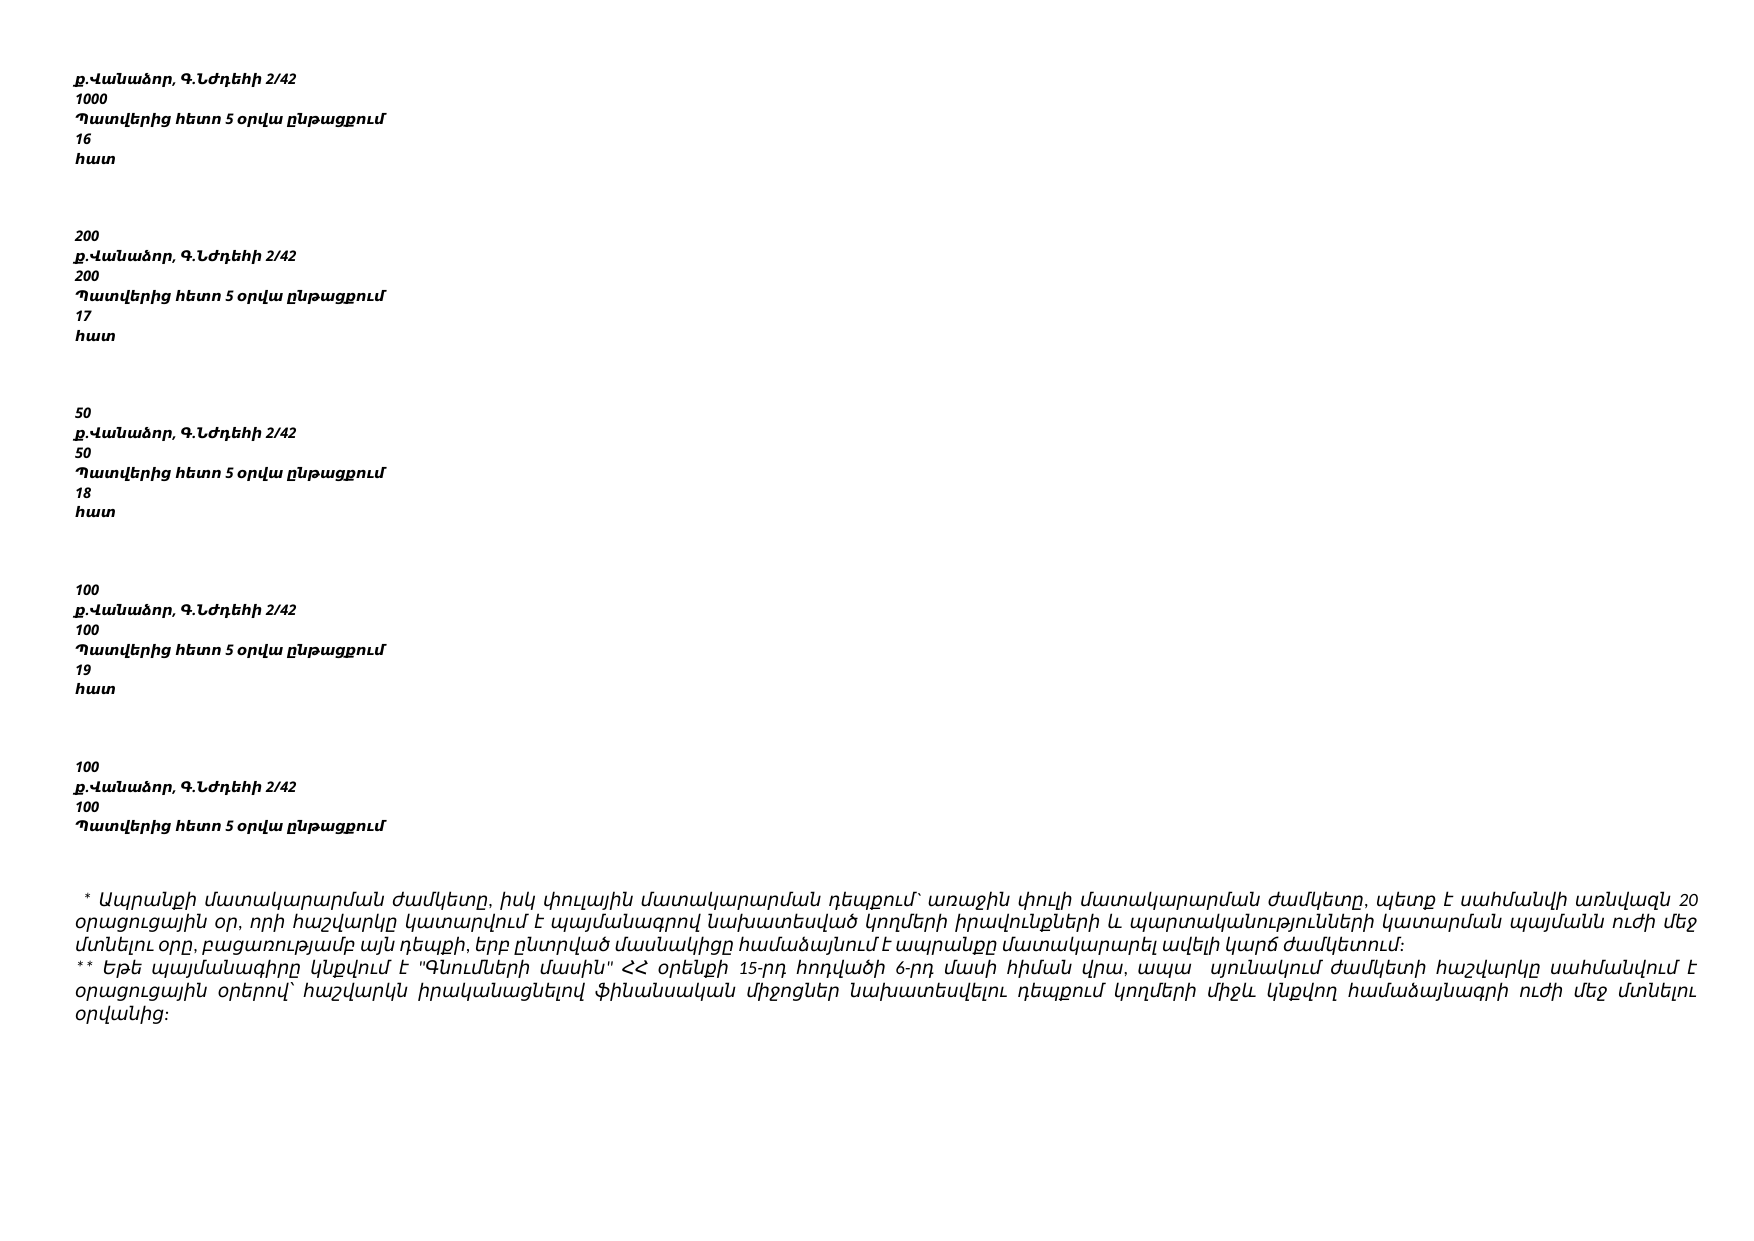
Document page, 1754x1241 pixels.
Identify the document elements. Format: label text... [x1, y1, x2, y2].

text * Ապրանքի մատակարարման ժամկետը, իսկ փուլային մատակարարման դեպքում` առաջին փուլի մատակարարման ժամկետը, պետք է սահմանվի առնվազն 20 օրացուցային օր, որի հաշվարկը կատարվում է պայմանագրով նախատեսված կողմերի իրավունքների և պարտականությունների կատարման պայմանն ուժի մեջ մտնելու օրը, բացառությամբ այն դեպքի, երբ ընտրված մասնակիցը համաձայնում է ապրանքը մատակարարել ավելի կարճ ժամկետում: [75, 888, 1698, 957]
text ** Եթե պայմանագիրը կնքվում է "Գնումների մասին" ՀՀ օրենքի 15-րդ հոդվածի 6-րդ մասի հիման վրա, ապա սյունակում ժամկետի հաշվարկը սահմանվում է օրացուցային օրերով՝ հաշվարկն իրականացնելով ֆինանսական միջոցներ նախատեսվելու դեպքում կողմերի միջև կնքվող համաձայնագրի ուժի մեջ մտնելու օրվանից: [75, 957, 1698, 1025]
